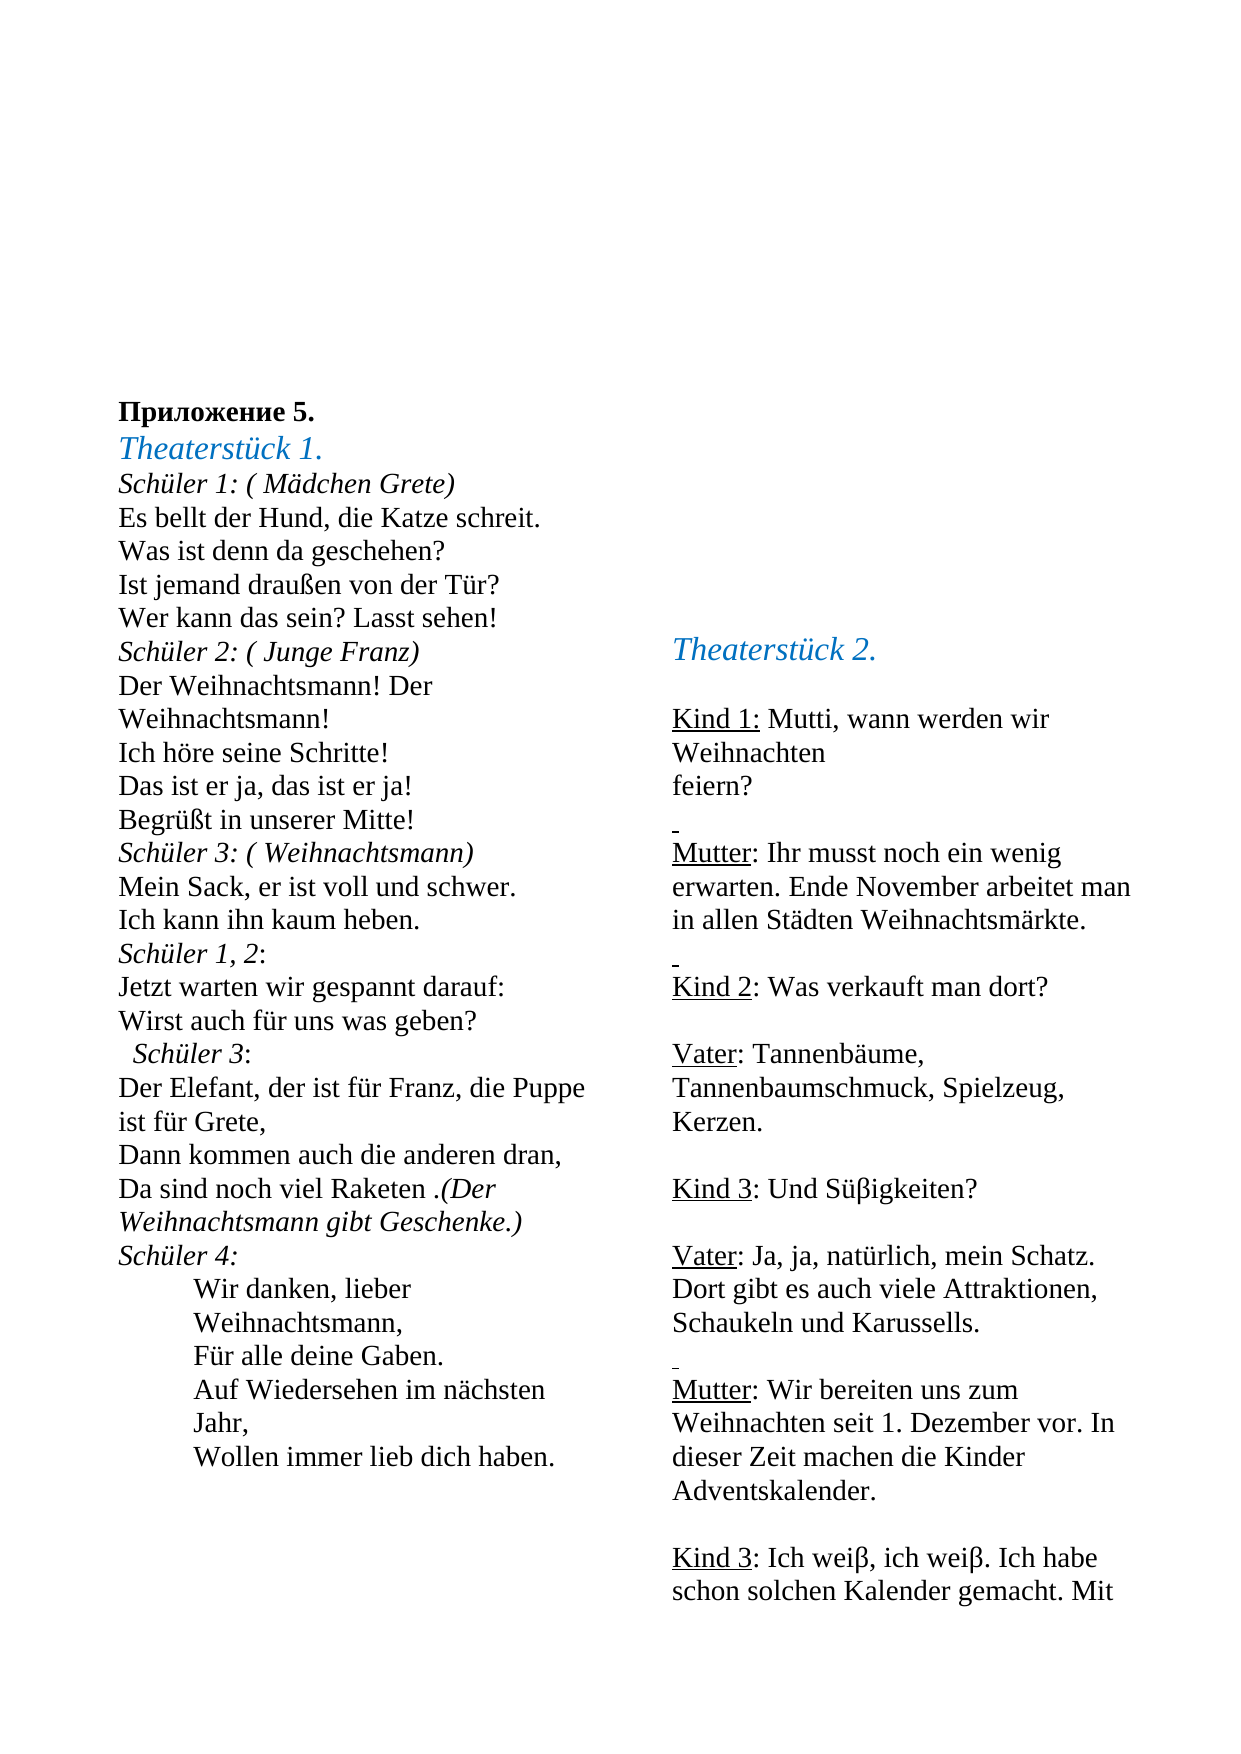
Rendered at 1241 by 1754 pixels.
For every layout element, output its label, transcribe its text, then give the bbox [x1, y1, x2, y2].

text Vater: Ja, ja, natürlich, mein Schatz. Dort gibt es auch viele Attraktionen, Schaukeln und Karussells. [672, 1238, 1152, 1338]
text Der Weihnachtsmann! Der Weihnachtsmann! Ich höre seine Schritte! Das ist er ja, das ist er ja! Begrüßt in unserer Mitte! [118, 668, 598, 835]
text Es bellt der Hund, die Katze schreit. Was ist denn da geschehen? Ist jemand draußen von der Tür? Wer kann das sein? Lasst sehen! [118, 500, 598, 634]
text Schüler 3: ( Weihnachtsmann) [118, 835, 598, 869]
text Mutter: Ihr musst noch ein wenig erwarten. Ende November arbeitet man in allen Städten Weihnachtsmärkte. [672, 835, 1152, 936]
text Jetzt warten wir gespannt darauf: Wirst auch für uns was geben? [118, 969, 598, 1037]
text Schüler 1: ( Mädchen Grete) [118, 466, 598, 500]
text Schüler 3: [118, 1037, 598, 1070]
text Wir danken, lieber Weihnachtsmann, Für alle deine Gaben. Auf Wiedersehen im nächsten Jahr, Wollen immer lieb dich haben. [193, 1271, 598, 1473]
text Mein Sack, er ist voll und schwer. Ich kann ihn kaum heben. [118, 869, 598, 936]
text Schüler 1, 2: [118, 936, 598, 969]
text Приложение 5. [118, 394, 598, 428]
text Kind 3: Und Süβigkeiten? [672, 1171, 1152, 1204]
text Kind 2: Was verkauft man dort? [672, 969, 1152, 1003]
text Kind 1: Mutti, wann werden wir Weihnachten [672, 701, 1152, 768]
text Schüler 2: ( Junge Franz) [118, 634, 598, 668]
text Theaterstück 1. [118, 428, 598, 466]
text Mutter: Wir bereiten uns zum Weihnachten seit 1. Dezember vor. In dieser Zeit machen die Kinder Adventskalender. [672, 1372, 1152, 1506]
text feiern? [672, 768, 1152, 802]
text Schüler 4: [118, 1238, 598, 1271]
text Theaterstück 2. [672, 629, 1152, 668]
text Der Elefant, der ist für Franz, die Puppe ist für Grete, Dann kommen auch die anderen dran, Da sind noch viel Raketen .(Der Weihnachtsmann gibt Geschenke.) [118, 1070, 598, 1238]
text Vater: Tannenbäume, Tannenbaumschmuck, Spielzeug, Kerzen. [672, 1037, 1152, 1137]
